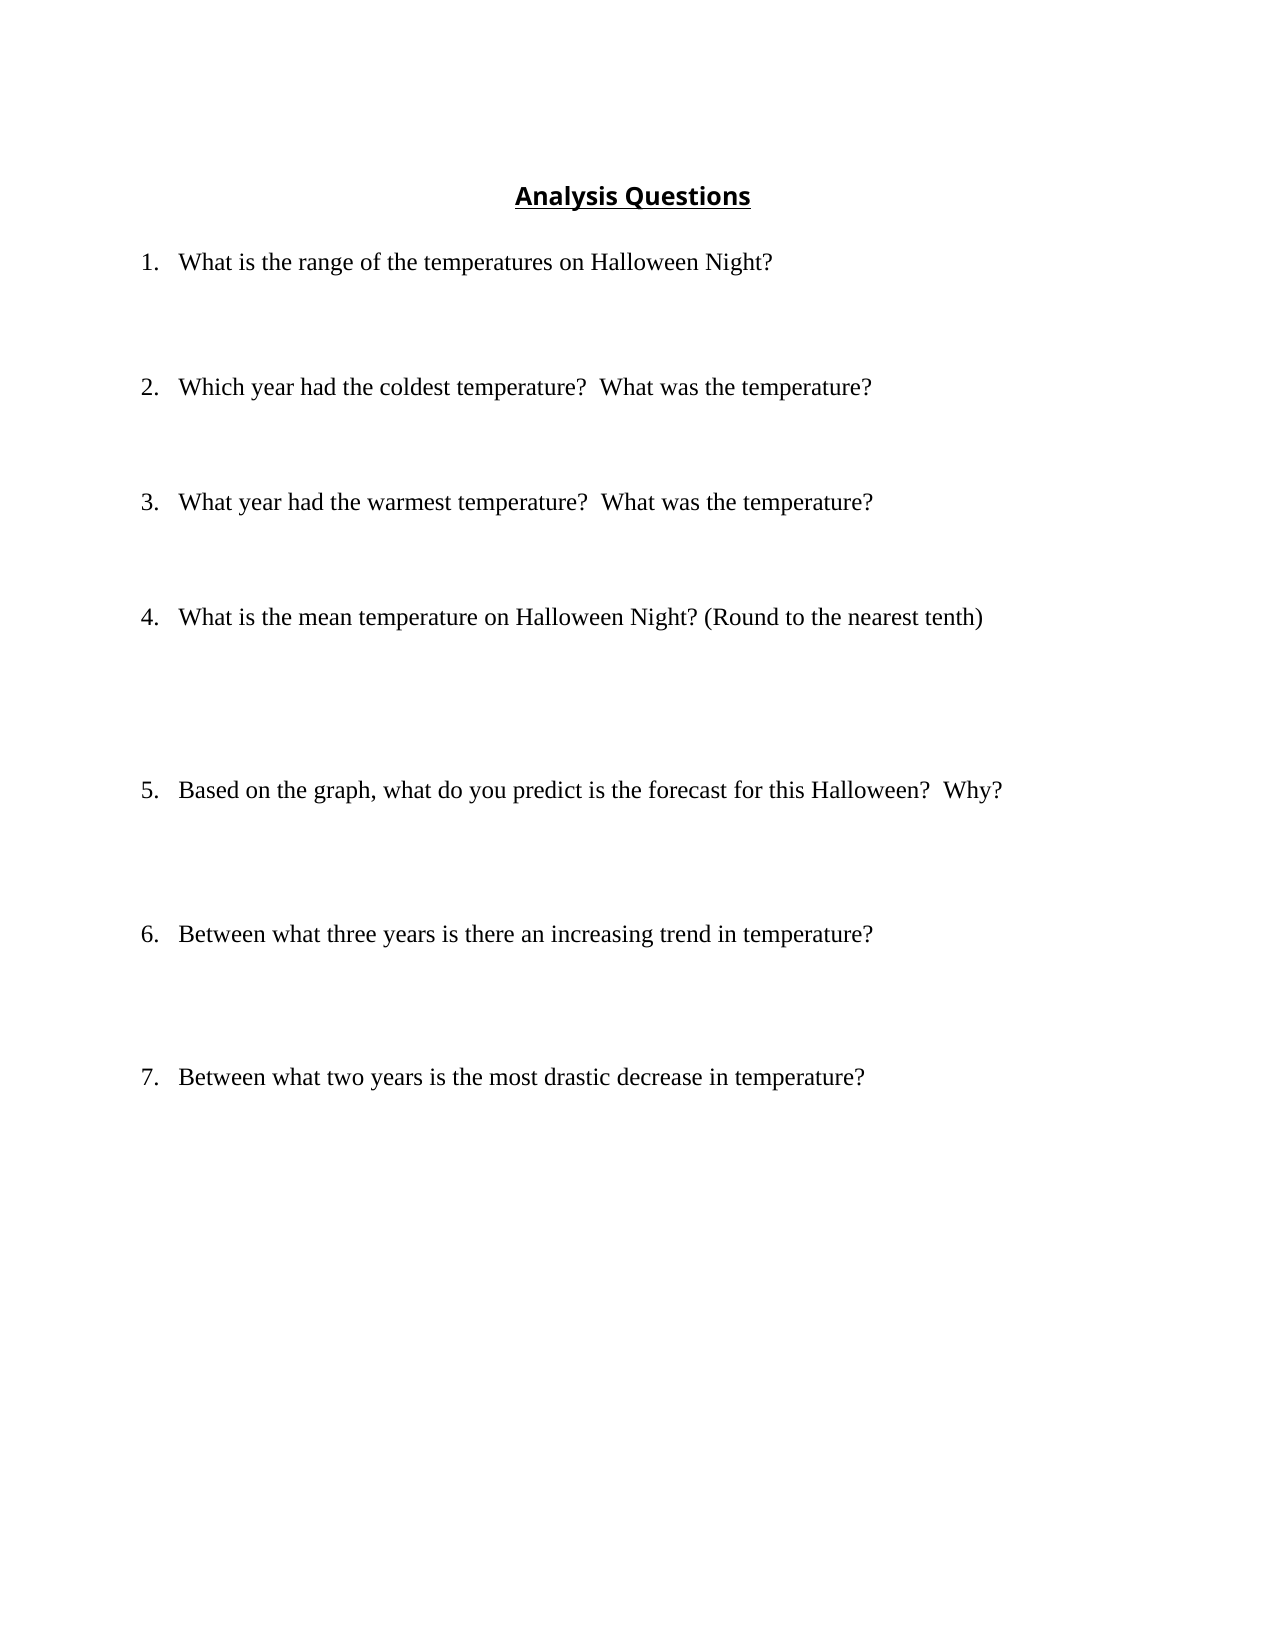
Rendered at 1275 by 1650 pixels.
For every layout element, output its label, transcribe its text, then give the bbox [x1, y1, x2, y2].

list Based on the graph, what do you predict is the forecast for this Halloween? Why? [141, 775, 1087, 804]
list What is the mean temperature on Halloween Night? (Round to the nearest tenth) [141, 602, 1087, 631]
list What year had the warmest temperature? What was the temperature? [141, 487, 1087, 516]
text Analysis Questions [178, 179, 1087, 213]
list Between what two years is the most drastic decrease in temperature? [141, 1062, 1087, 1091]
list Which year had the coldest temperature? What was the temperature? [141, 372, 1087, 401]
list Between what three years is there an increasing trend in temperature? [141, 919, 1087, 947]
list What is the range of the temperatures on Halloween Night? [141, 247, 1087, 276]
